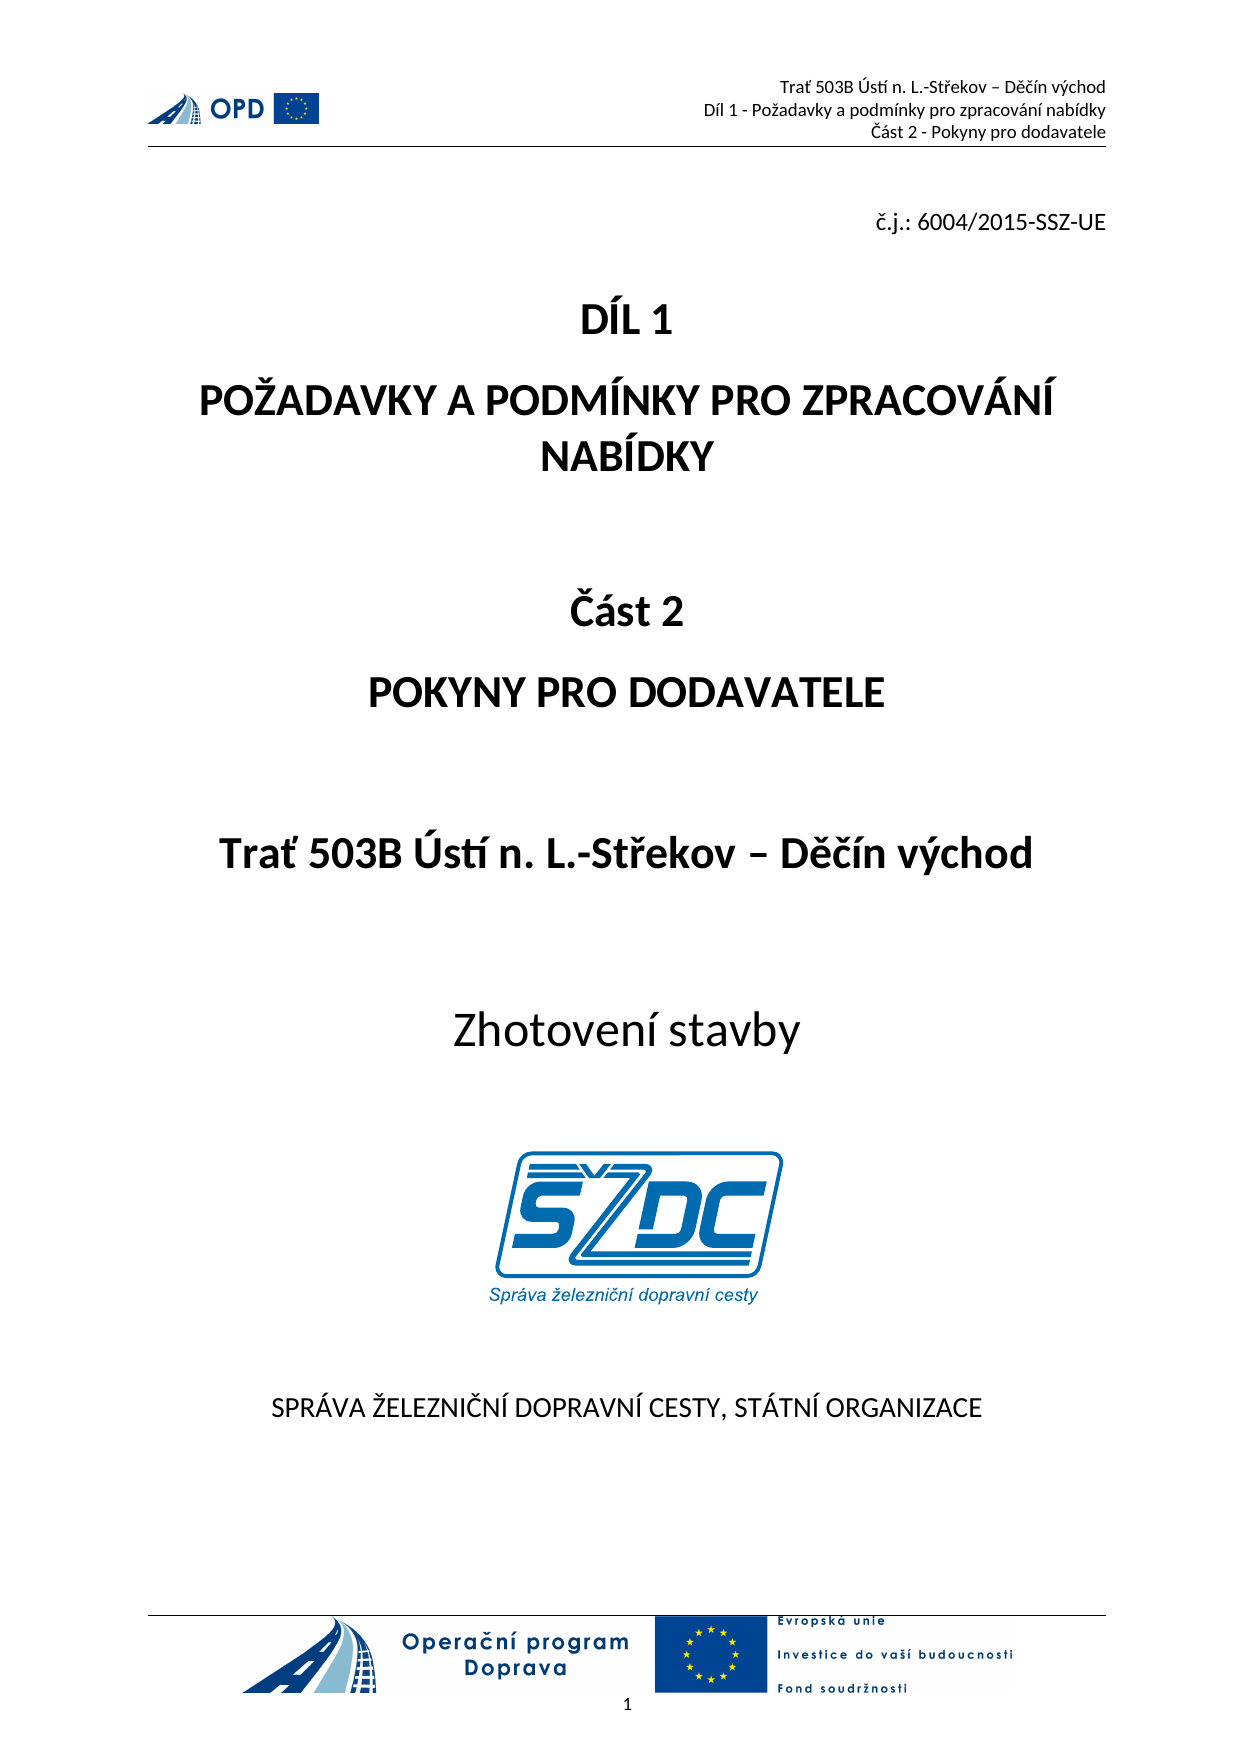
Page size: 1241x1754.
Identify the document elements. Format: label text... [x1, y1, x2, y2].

text Trať 503B Ústí n. L.-Střekov – Děčín východ [148, 824, 1106, 880]
text POŽADAVKY A PODMÍNKY PRO ZPRACOVÁNÍ NABÍDKY [148, 371, 1106, 483]
text DÍL 1 [148, 290, 1106, 346]
text POKYNY PRO DODAVATELE [148, 663, 1106, 718]
text SPRÁVA ŽELEZNIČNÍ DOPRAVNÍ CESTY, STÁTNÍ ORGANIZACE [148, 1389, 1106, 1424]
text č.j.: 6004/2015-SSZ-UE [148, 206, 1106, 237]
text Část 2 [148, 582, 1106, 638]
text Zhotovení stavby [148, 997, 1106, 1058]
picture [147, 93, 319, 124]
picture [242, 1616, 1012, 1693]
